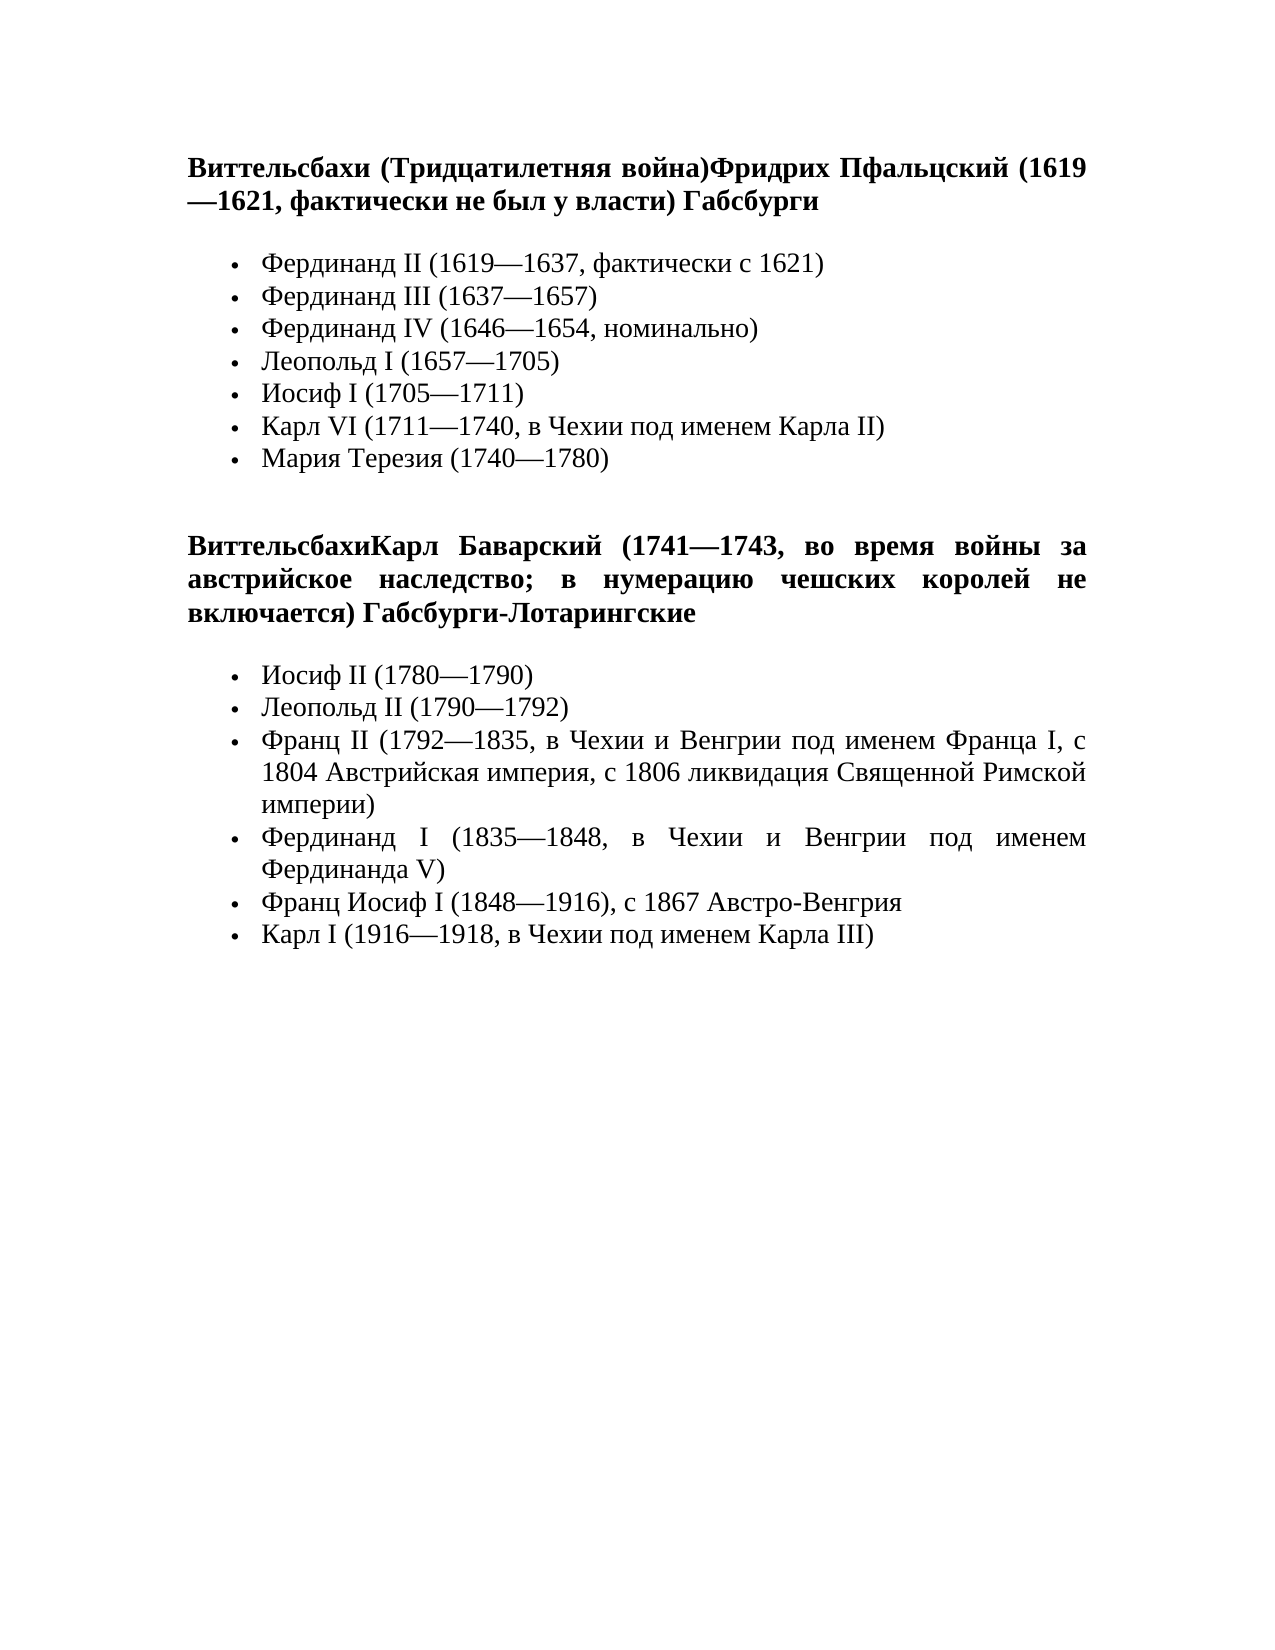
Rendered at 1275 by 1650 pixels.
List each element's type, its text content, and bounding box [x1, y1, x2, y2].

list Фердинанд IV (1646—1654, номинально) [232, 311, 1087, 344]
list Иосиф II (1780—1790) [232, 658, 1087, 690]
list Карл VI (1711—1740, в Чехии под именем Карла II) [232, 408, 1087, 441]
list Мария Терезия (1740—1780) [232, 441, 1087, 473]
list Франц Иосиф I (1848—1916), с 1867 Австро-Венгрия [232, 885, 1087, 917]
list Виттельсбахи (Тридцатилетняя война)Фридрих Пфальцский (1619—1621, фактически не был у власти) Габсбурги [187, 150, 1087, 217]
list Иосиф I (1705—1711) [232, 376, 1087, 408]
list Леопольд I (1657—1705) [232, 344, 1087, 376]
list ВиттельсбахиКарл Баварский (1741—1743, во время войны за австрийское наследство; в нумерацию чешских королей не включается) Габсбурги-Лотарингские [187, 528, 1087, 628]
list Фердинанд II (1619—1637, фактически с 1621) [232, 247, 1087, 279]
list Фердинанд I (1835—1848, в Чехии и Венгрии под именем Фердинанда V) [232, 820, 1087, 885]
list Леопольд II (1790—1792) [232, 690, 1087, 723]
list Карл I (1916—1918, в Чехии под именем Карла III) [232, 917, 1087, 949]
list Франц II (1792—1835, в Чехии и Венгрии под именем Франца I, с 1804 Австрийская империя, с 1806 ликвидация Священной Римской империи) [232, 723, 1087, 820]
list Фердинанд III (1637—1657) [232, 279, 1087, 311]
